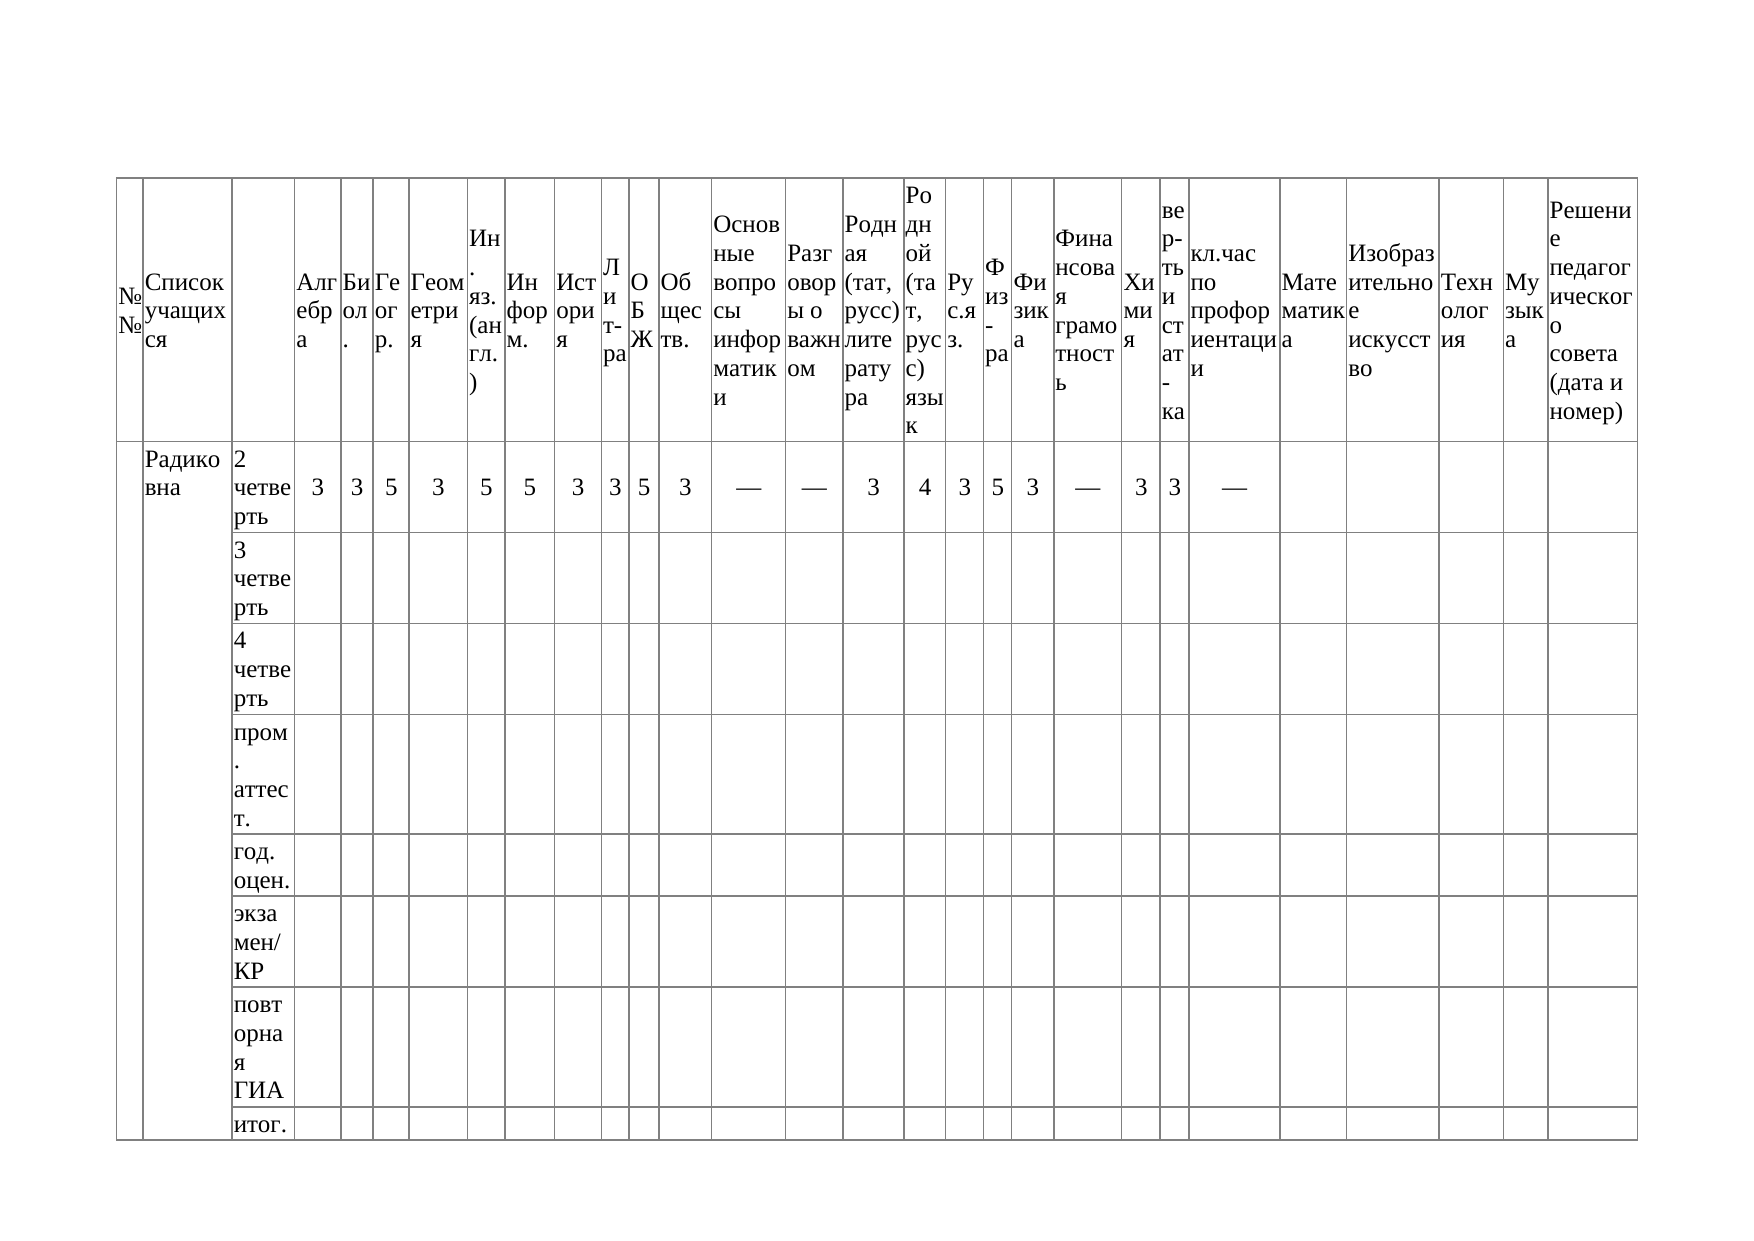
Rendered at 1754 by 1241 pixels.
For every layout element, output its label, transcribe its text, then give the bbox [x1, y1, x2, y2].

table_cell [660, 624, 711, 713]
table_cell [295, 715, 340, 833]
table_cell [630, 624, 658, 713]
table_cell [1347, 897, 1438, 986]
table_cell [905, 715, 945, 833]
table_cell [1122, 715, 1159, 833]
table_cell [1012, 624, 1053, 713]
table_header Список учащихся [144, 179, 231, 441]
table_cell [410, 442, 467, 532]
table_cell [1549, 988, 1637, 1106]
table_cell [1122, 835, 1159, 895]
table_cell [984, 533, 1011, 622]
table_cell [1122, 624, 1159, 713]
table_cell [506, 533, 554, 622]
table_header Рус.яз. [946, 179, 983, 441]
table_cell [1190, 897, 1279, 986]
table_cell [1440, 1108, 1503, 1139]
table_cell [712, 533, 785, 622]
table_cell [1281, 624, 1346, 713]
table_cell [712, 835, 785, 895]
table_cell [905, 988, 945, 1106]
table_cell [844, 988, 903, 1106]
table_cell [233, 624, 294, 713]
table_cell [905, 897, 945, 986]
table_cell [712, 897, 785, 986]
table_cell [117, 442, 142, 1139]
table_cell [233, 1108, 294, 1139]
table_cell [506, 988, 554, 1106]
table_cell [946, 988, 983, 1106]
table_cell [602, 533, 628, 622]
table_header Музыка [1504, 179, 1547, 441]
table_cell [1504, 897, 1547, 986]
table_header История [555, 179, 601, 441]
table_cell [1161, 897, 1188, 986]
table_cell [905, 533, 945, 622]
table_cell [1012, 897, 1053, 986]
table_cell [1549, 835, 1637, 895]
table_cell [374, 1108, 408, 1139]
table_header Лит-ра [602, 179, 628, 441]
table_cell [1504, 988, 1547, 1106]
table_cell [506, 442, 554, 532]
table_header Алгебра [295, 179, 340, 441]
table_header Родной (тат, русс) язык [905, 179, 945, 441]
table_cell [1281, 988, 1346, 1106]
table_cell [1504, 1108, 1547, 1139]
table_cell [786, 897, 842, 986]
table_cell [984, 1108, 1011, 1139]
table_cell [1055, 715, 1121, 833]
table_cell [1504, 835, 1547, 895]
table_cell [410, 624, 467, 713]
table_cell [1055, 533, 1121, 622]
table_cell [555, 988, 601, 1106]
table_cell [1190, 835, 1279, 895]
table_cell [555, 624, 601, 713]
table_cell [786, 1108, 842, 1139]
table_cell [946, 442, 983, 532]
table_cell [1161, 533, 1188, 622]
table_header Родная (тат, русс) литература [844, 179, 903, 441]
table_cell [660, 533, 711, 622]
table_header Разговоры о важном [786, 179, 842, 441]
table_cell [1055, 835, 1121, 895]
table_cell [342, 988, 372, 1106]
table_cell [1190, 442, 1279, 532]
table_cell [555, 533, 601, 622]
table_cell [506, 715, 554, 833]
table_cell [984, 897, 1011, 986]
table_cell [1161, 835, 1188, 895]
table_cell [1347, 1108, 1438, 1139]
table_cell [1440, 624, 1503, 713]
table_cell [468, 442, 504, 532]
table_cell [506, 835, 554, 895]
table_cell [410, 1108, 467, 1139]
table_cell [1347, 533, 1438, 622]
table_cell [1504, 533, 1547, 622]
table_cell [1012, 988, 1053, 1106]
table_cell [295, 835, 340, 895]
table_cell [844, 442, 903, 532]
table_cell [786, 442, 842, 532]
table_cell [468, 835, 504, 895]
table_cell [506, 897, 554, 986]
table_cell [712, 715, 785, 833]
table_header Геогр. [374, 179, 408, 441]
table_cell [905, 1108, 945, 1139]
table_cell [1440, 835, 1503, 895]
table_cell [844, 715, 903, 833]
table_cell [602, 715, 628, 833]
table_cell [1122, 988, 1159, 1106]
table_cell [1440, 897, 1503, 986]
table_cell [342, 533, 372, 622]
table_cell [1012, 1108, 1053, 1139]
table_header Технология [1440, 179, 1503, 441]
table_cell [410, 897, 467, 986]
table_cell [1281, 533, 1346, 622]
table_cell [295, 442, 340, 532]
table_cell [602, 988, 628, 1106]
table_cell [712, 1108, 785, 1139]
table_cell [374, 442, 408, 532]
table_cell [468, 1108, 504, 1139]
table_header Математика [1281, 179, 1346, 441]
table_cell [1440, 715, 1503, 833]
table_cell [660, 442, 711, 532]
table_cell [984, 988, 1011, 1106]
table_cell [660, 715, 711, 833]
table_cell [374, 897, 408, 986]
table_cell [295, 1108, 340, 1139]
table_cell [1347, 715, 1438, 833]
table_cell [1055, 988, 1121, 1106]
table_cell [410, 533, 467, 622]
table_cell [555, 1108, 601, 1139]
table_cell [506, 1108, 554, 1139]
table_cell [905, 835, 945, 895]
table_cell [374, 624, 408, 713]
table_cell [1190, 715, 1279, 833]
table_header Физ-ра [984, 179, 1011, 441]
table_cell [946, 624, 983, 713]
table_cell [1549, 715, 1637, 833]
table_header Ин. яз. (англ.) [468, 179, 504, 441]
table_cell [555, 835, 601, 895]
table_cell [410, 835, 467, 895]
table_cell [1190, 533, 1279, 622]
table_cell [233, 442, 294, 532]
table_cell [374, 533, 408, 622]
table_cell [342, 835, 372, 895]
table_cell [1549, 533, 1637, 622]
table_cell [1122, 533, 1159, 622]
table_header Основные вопросы информатики [712, 179, 785, 441]
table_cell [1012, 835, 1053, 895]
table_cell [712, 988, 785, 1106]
table_header Обществ. [660, 179, 711, 441]
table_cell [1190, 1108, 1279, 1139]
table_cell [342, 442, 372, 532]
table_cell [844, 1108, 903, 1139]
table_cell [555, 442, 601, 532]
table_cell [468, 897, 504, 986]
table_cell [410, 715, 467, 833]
table_header Биол. [342, 179, 372, 441]
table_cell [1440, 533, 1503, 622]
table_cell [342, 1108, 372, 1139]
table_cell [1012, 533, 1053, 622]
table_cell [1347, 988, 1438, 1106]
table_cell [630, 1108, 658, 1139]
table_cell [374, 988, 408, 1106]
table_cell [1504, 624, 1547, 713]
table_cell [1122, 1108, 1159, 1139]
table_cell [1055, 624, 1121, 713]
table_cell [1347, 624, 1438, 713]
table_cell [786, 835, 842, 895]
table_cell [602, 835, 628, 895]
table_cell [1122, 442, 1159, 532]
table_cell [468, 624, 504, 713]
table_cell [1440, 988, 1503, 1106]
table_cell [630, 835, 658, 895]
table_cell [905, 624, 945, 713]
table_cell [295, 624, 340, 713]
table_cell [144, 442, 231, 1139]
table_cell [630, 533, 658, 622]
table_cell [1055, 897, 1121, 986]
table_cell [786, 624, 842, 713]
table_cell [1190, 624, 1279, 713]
table_header №№ [117, 179, 142, 441]
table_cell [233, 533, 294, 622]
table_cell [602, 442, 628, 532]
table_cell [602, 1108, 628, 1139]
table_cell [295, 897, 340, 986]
table_header Информ. [506, 179, 554, 441]
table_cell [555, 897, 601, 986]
table_header Решение педагогического совета (дата и номер) [1549, 179, 1637, 441]
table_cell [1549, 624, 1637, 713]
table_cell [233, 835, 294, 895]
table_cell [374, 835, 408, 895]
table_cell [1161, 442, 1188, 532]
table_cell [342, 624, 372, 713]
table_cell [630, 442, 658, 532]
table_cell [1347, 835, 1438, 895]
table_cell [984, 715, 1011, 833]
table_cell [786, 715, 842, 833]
table_header кл.час по профориентации [1190, 179, 1279, 441]
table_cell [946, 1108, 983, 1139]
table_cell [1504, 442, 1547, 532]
table_header вер-ть и стат-ка [1161, 179, 1188, 441]
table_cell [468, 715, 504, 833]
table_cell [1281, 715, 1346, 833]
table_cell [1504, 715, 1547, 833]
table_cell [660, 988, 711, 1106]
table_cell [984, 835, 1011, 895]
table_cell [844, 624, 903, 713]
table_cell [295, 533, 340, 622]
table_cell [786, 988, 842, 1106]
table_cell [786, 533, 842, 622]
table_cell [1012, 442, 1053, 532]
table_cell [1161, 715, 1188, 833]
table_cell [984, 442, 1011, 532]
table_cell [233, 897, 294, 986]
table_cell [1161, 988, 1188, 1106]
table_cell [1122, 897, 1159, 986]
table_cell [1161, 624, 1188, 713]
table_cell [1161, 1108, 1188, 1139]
table_header Финансовая грамотность [1055, 179, 1121, 441]
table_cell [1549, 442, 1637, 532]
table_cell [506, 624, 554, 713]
table_header Геометрия [410, 179, 467, 441]
table_header Физика [1012, 179, 1053, 441]
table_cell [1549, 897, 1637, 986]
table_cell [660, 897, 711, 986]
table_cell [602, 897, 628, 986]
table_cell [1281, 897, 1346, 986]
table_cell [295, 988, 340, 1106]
table_header [233, 179, 294, 441]
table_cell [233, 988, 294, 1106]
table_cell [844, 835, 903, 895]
table_header ОБЖ [630, 179, 658, 441]
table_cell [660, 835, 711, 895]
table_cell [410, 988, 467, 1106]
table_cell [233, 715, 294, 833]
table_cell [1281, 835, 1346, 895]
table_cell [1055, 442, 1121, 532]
table_header Изобразительное искусство [1347, 179, 1438, 441]
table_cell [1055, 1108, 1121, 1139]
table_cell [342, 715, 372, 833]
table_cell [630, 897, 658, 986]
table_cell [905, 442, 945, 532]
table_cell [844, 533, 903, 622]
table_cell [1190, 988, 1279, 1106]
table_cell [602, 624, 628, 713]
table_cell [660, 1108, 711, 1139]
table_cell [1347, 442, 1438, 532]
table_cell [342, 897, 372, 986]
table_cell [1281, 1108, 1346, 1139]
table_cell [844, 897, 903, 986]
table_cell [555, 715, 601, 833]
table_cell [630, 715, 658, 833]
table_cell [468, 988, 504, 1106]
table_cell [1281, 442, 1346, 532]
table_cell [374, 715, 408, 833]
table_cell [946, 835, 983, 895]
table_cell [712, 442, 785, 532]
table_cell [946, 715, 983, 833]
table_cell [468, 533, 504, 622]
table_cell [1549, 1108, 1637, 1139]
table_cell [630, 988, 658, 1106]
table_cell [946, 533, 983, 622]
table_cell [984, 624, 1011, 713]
table_header Химия [1122, 179, 1159, 441]
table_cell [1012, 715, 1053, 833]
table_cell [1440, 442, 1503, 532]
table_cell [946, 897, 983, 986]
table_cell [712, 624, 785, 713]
